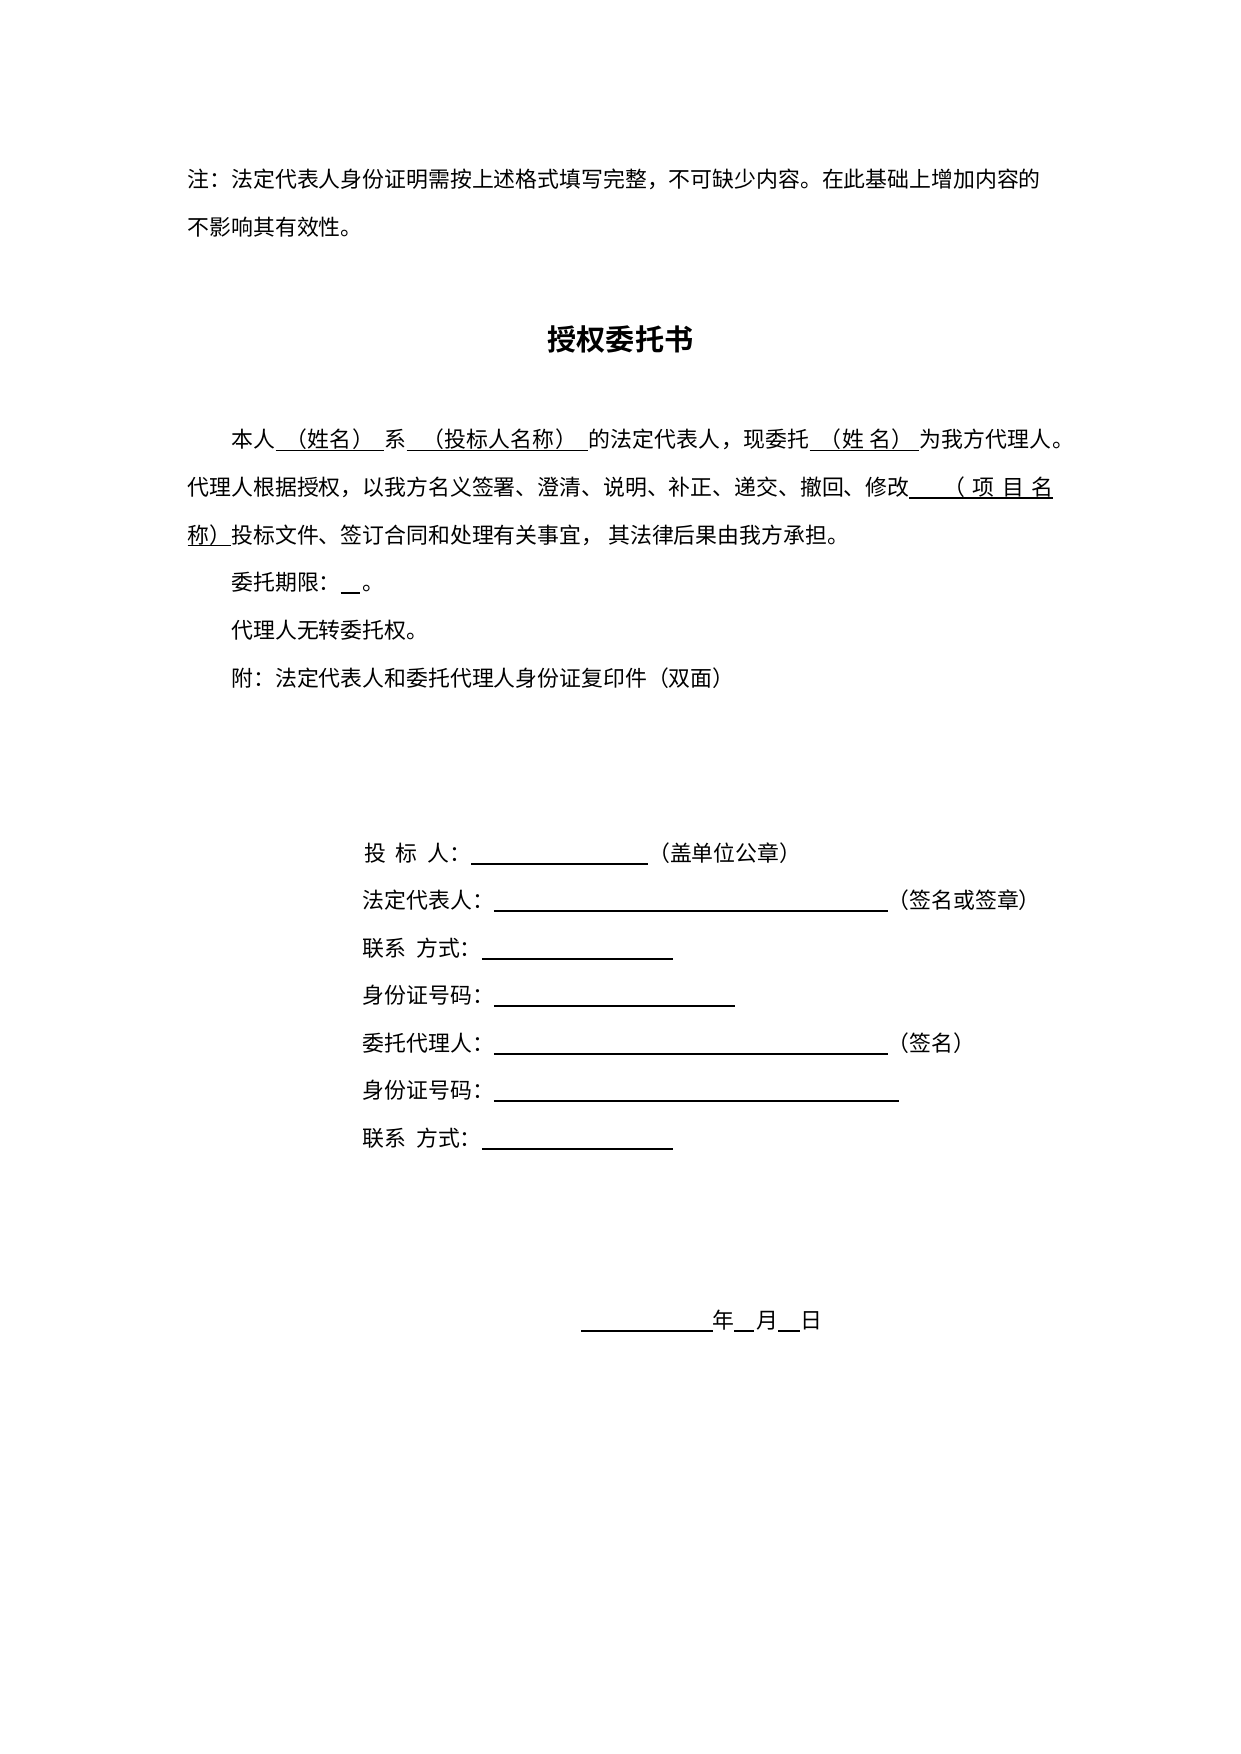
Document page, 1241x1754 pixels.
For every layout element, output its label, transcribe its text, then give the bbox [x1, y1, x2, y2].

text 联系 方式： [187, 1121, 1053, 1152]
text 附：法定代表人和委托代理人身份证复印件（双面） [187, 660, 1053, 693]
text 年 月 日 [187, 1303, 1053, 1334]
text 委托代理人： （签名） [187, 1026, 1053, 1057]
text 投 标 人： （盖单位公章） [187, 836, 1053, 867]
text 授权委托书 [187, 316, 1053, 359]
text 法定代表人： （签名或签章） [187, 883, 1053, 915]
text 身份证号码： [187, 1073, 1053, 1105]
text 注：法定代表人身份证明需按上述格式填写完整，不可缺少内容。在此基础上增加内容的不影响其有效性。 [187, 162, 1053, 241]
text 联系 方式： [187, 931, 1053, 962]
text 身份证号码： [187, 978, 1053, 1010]
text 本人 （姓名） 系 （投标人名称） 的法定代表人，现委托 （姓 名） 为我方代理人。代理人根据授权，以我方名义签署、澄清、说明、补正、递交、撤回、修改 （项目名称）投标文件、签订合同和处理有关事宜， 其法律后果由我方承担。 [187, 422, 1053, 549]
text 委托期限： 。 [187, 565, 1053, 597]
text 代理人无转委托权。 [187, 613, 1053, 644]
